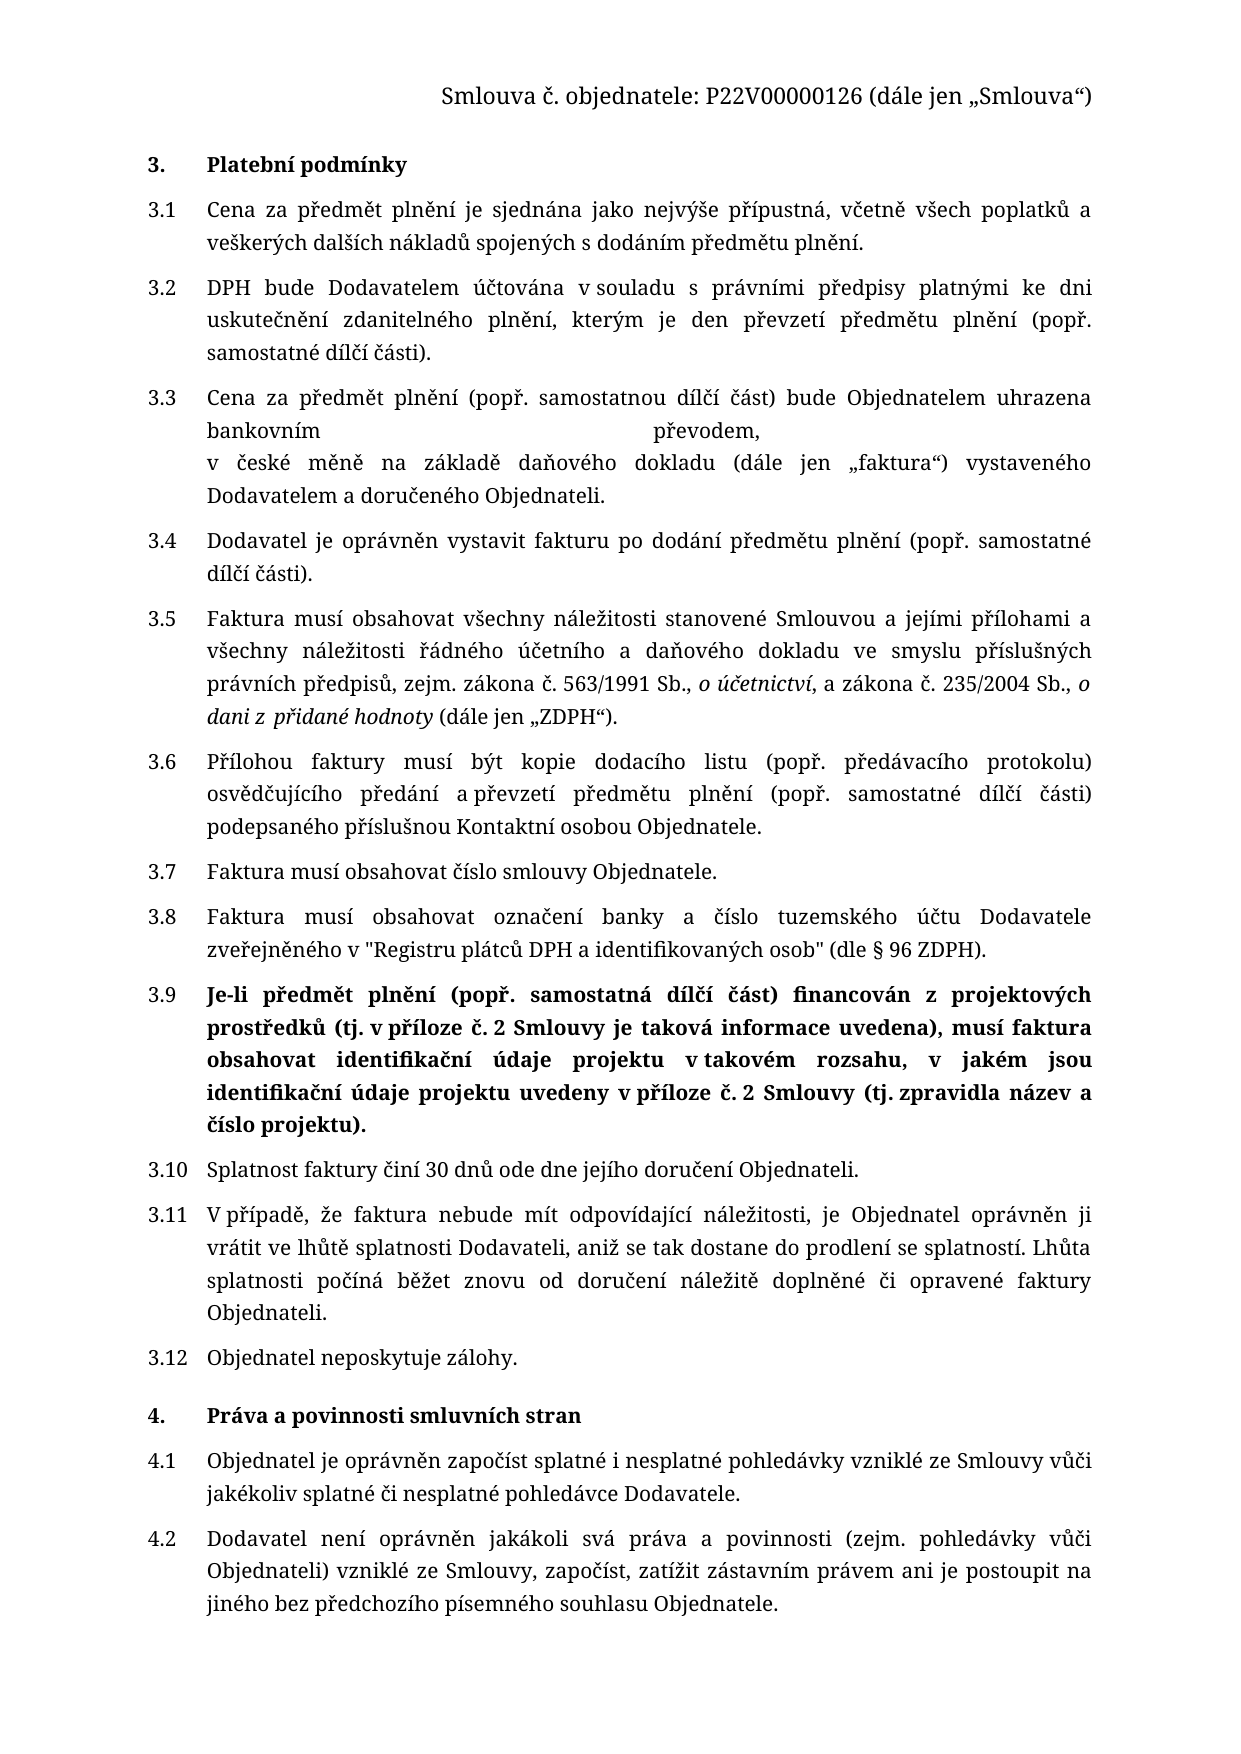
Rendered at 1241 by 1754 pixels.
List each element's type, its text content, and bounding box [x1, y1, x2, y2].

list Faktura musí obsahovat označení banky a číslo tuzemského účtu Dodavatele zveřejněného v "Registru plátců DPH a identifikovaných osob" (dle § 96 ZDPH). [148, 902, 1093, 963]
list Objednatel je oprávněn započíst splatné i nesplatné pohledávky vzniklé ze Smlouvy vůči jakékoliv splatné či nesplatné pohledávce Dodavatele. [148, 1446, 1093, 1507]
list Platební podmínky [148, 150, 1093, 179]
list Je-li předmět plnění (popř. samostatná dílčí část) financován z projektových prostředků (tj. v příloze č. 2 Smlouvy je taková informace uvedena), musí faktura obsahovat identifikační údaje projektu v takovém rozsahu, v jakém jsou identifikační údaje projektu uvedeny v příloze č. 2 Smlouvy (tj. zpravidla název a číslo projektu). [148, 980, 1093, 1139]
list Dodavatel je oprávněn vystavit fakturu po dodání předmětu plnění (popř. samostatné dílčí části). [148, 526, 1093, 587]
list Faktura musí obsahovat všechny náležitosti stanovené Smlouvou a jejími přílohami a všechny náležitosti řádného účetního a daňového dokladu ve smyslu příslušných právních předpisů, zejm. zákona č. 563/1991 Sb., o účetnictví, a zákona č. 235/2004 Sb., o dani z přidané hodnoty (dále jen „ZDPH“). [148, 604, 1093, 730]
list Dodavatel není oprávněn jakákoli svá práva a povinnosti (zejm. pohledávky vůči Objednateli) vzniklé ze Smlouvy, započíst, zatížit zástavním právem ani je postoupit na jiného bez předchozího písemného souhlasu Objednatele. [148, 1524, 1093, 1618]
list V případě, že faktura nebude mít odpovídající náležitosti, je Objednatel oprávněn ji vrátit ve lhůtě splatnosti Dodavateli, aniž se tak dostane do prodlení se splatností. Lhůta splatnosti počíná běžet znovu od doručení náležitě doplněné či opravené faktury Objednateli. [148, 1201, 1093, 1327]
list Faktura musí obsahovat číslo smlouvy Objednatele. [148, 857, 1093, 886]
list Práva a povinnosti smluvních stran [148, 1401, 1093, 1429]
list Přílohou faktury musí být kopie dodacího listu (popř. předávacího protokolu) osvědčujícího předání a převzetí předmětu plnění (popř. samostatné dílčí části) podepsaného příslušnou Kontaktní osobou Objednatele. [148, 747, 1093, 841]
list DPH bude Dodavatelem účtována v souladu s právními předpisy platnými ke dni uskutečnění zdanitelného plnění, kterým je den převzetí předmětu plnění (popř. samostatné dílčí části). [148, 273, 1093, 367]
list Splatnost faktury činí 30 dnů ode dne jejího doručení Objednateli. [148, 1156, 1093, 1184]
list Cena za předmět plnění je sjednána jako nejvýše přípustná, včetně všech poplatků a veškerých dalších nákladů spojených s dodáním předmětu plnění. [148, 195, 1093, 256]
list Objednatel neposkytuje zálohy. [148, 1343, 1093, 1372]
list Cena za předmět plnění (popř. samostatnou dílčí část) bude Objednatelem uhrazena bankovním převodem, v české měně na základě daňového dokladu (dále jen „faktura“) vystaveného Dodavatelem a doručeného Objednateli. [148, 383, 1093, 509]
